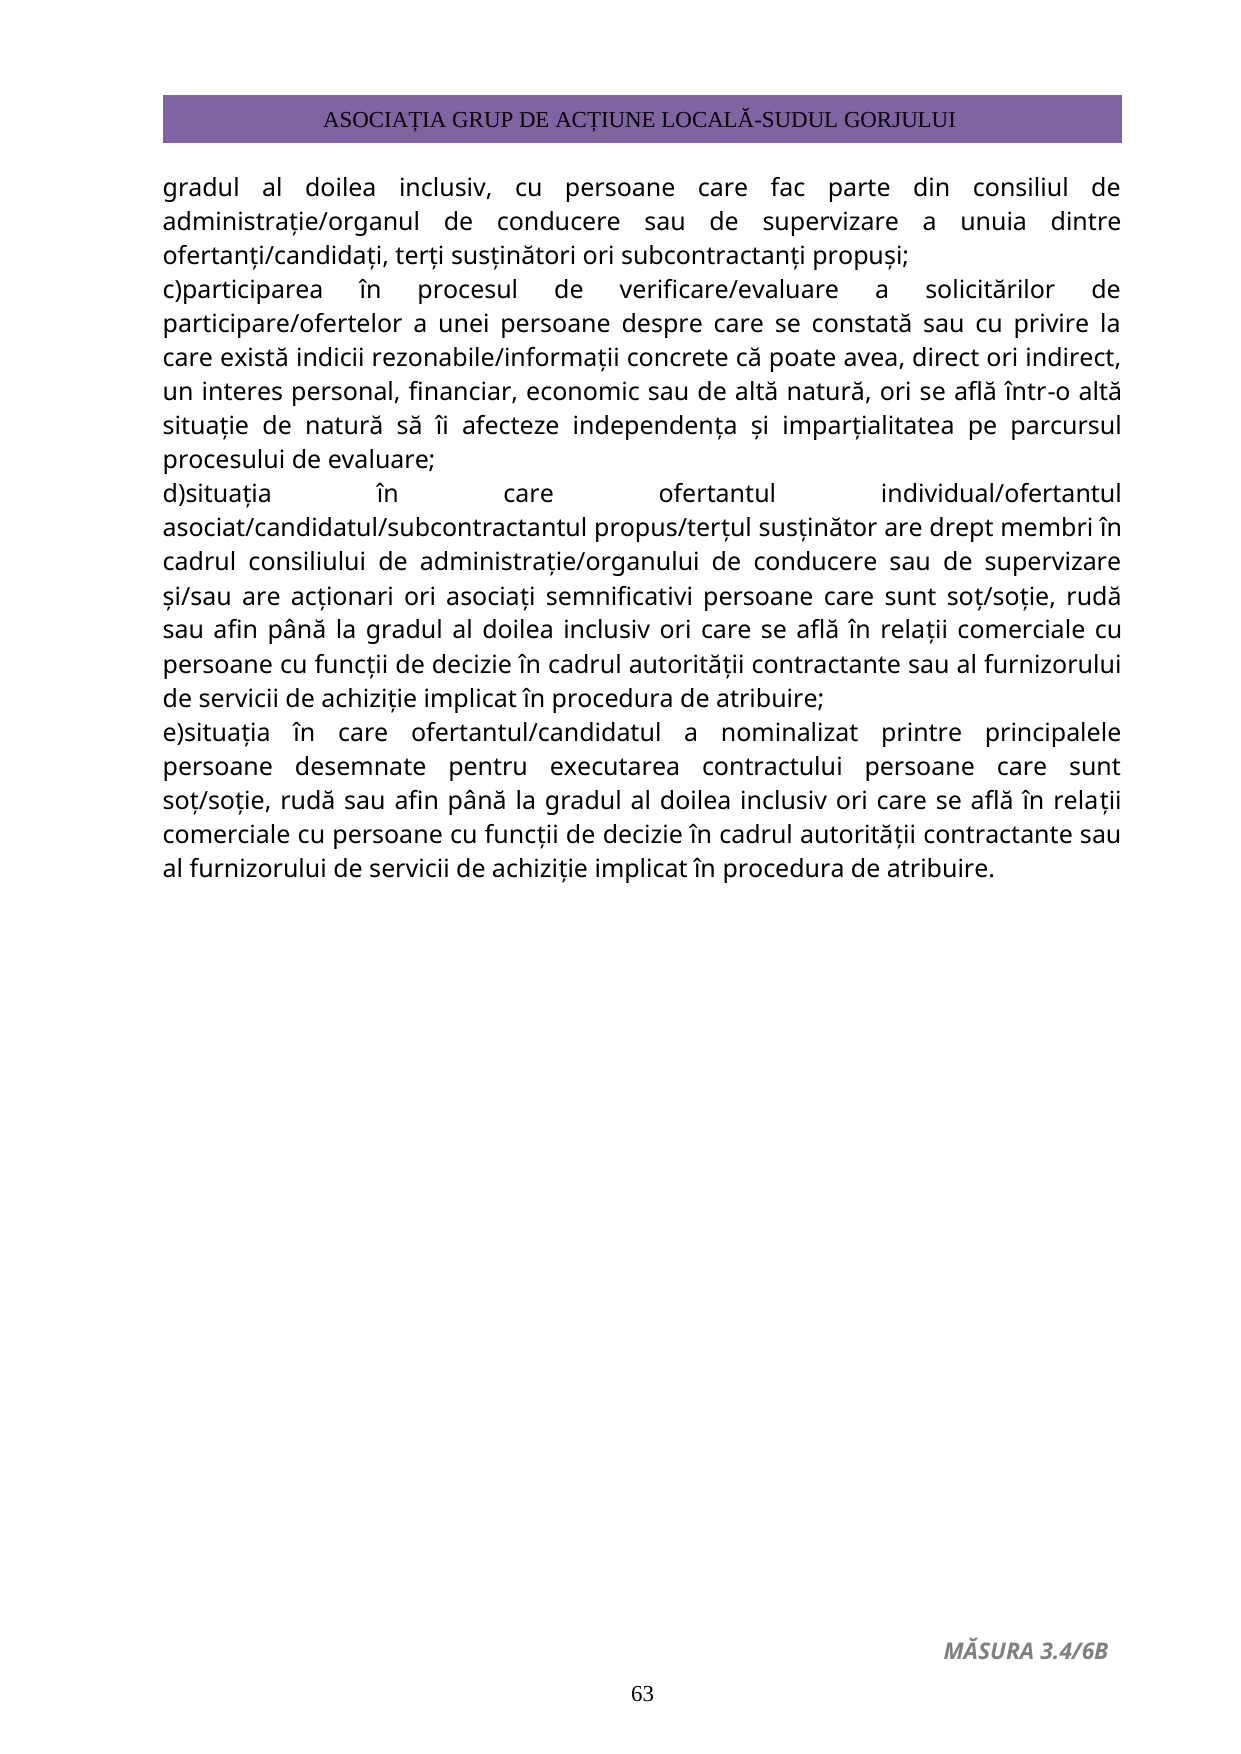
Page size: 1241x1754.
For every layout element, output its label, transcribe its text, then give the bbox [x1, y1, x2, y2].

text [162, 169, 1122, 272]
text c)participarea în procesul de verificare/evaluare a solicitărilor de participare/ofertelor a unei persoane despre care se constată sau cu privire la care există indicii rezonabile/informaţii concrete că poate avea, direct ori indirect, un interes personal, financiar, economic sau de altă natură, ori se află într‐o altă situaţie de natură să îi afecteze independenţa şi imparţialitatea pe parcursul procesului de evaluare; [162, 272, 1122, 476]
text e)situaţia în care ofertantul/candidatul a nominalizat printre principalele persoane desemnate pentru executarea contractului persoane care sunt soţ/soţie, rudă sau afin până la gradul al doilea inclusiv ori care se află în relaţii comerciale cu persoane cu funcţii de decizie în cadrul autorităţii contractante sau al furnizorului de servicii de achiziţie implicat în procedura de atribuire. [162, 714, 1122, 885]
text d)situaţia în care ofertantul individual/ofertantul asociat/candidatul/subcontractantul propus/terţul susţinător are drept membri în cadrul consiliului de administraţie/organului de conducere sau de supervizare şi/sau are acţionari ori asociaţi semnificativi persoane care sunt soţ/soţie, rudă sau afin până la gradul al doilea inclusiv ori care se află în relaţii comerciale cu persoane cu funcţii de decizie în cadrul autorităţii contractante sau al furnizorului de servicii de achiziţie implicat în procedura de atribuire; [162, 476, 1122, 714]
